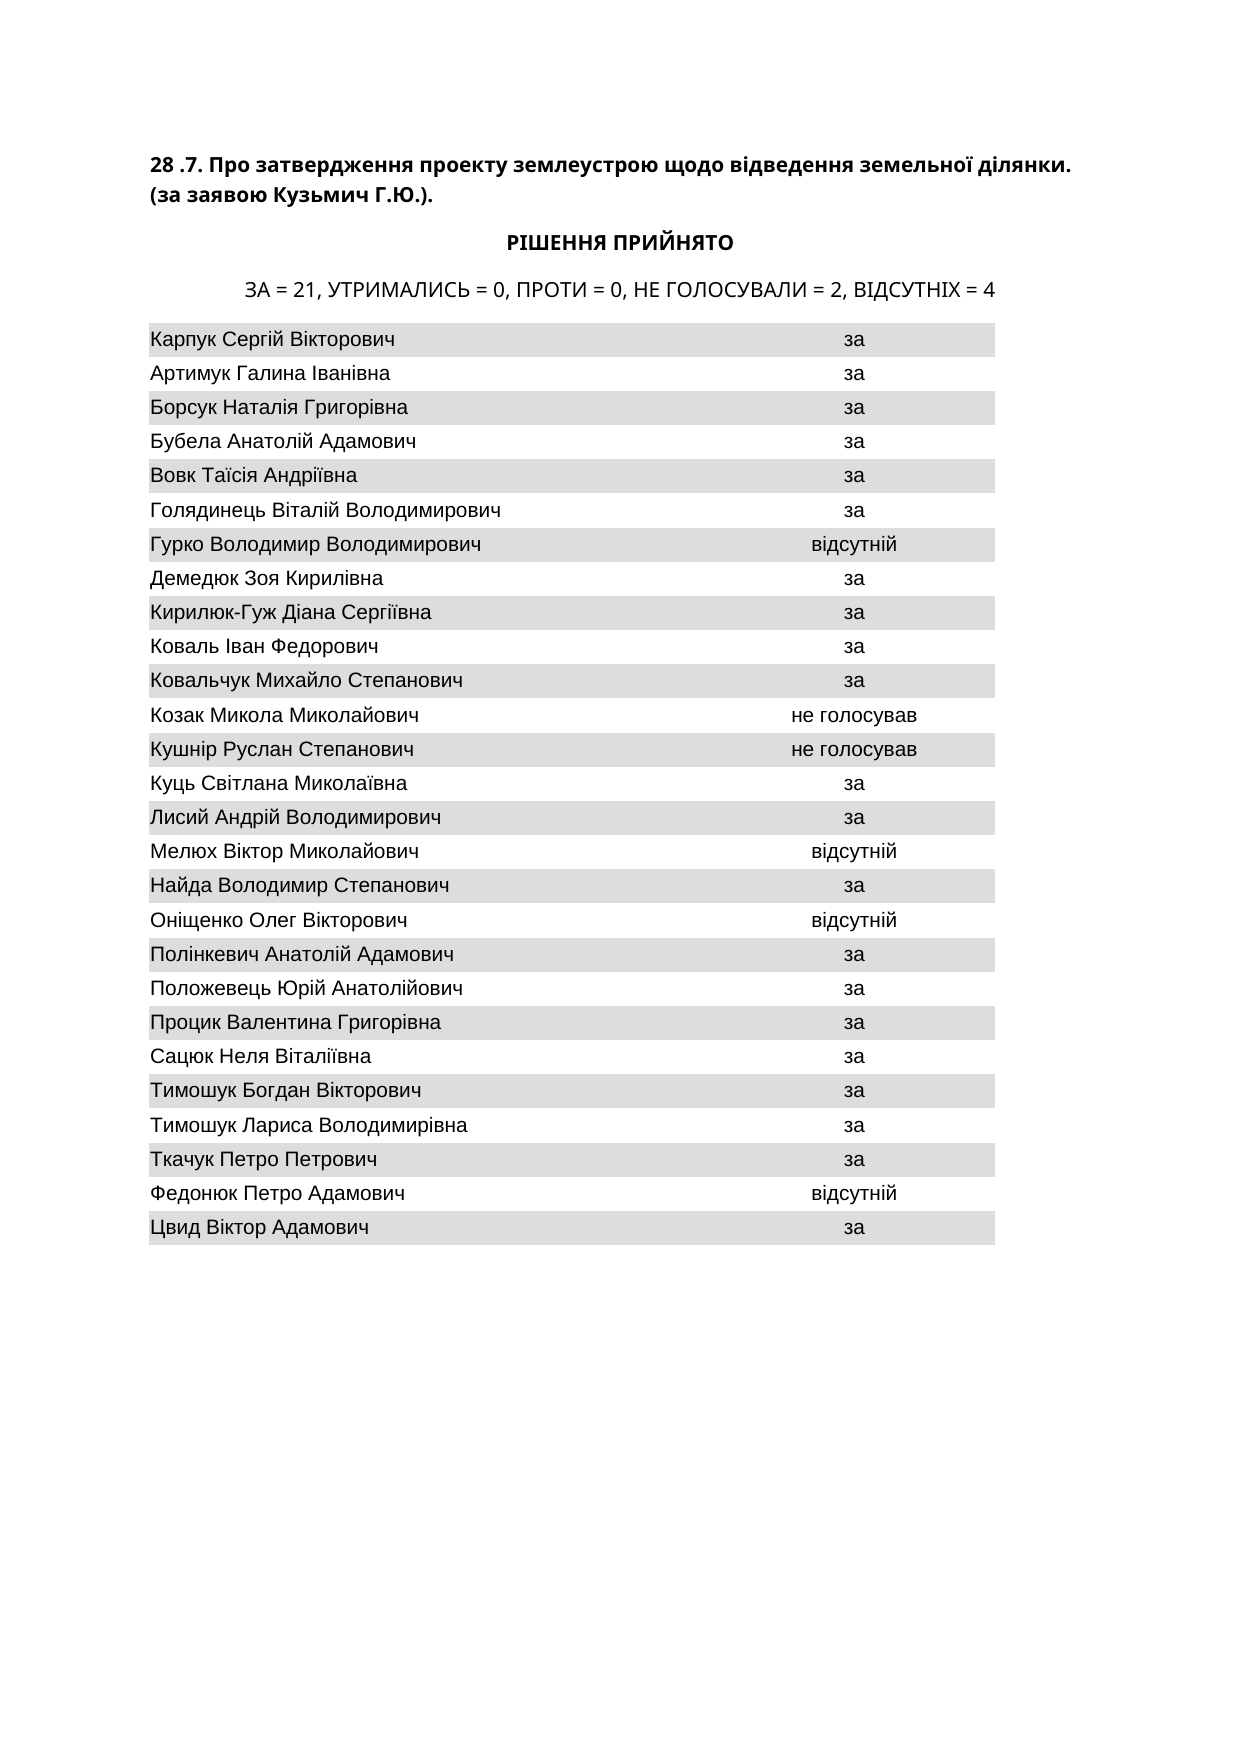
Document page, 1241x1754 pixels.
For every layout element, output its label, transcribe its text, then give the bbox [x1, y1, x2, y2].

table_cell не голосував [713, 733, 995, 767]
table_cell за [713, 1006, 995, 1040]
table_cell за [713, 869, 995, 903]
table_cell Козак Микола Миколайович [149, 698, 713, 732]
table_cell за [713, 664, 995, 698]
table_cell Гурко Володимир Володимирович [149, 528, 713, 562]
table_cell за [713, 562, 995, 596]
table_cell Найда Володимир Степанович [149, 869, 713, 903]
table_cell за [713, 459, 995, 493]
table_header Карпук Сергій Вікторович [149, 323, 713, 357]
table_cell Бубела Анатолій Адамович [149, 425, 713, 459]
table_cell відсутній [713, 1177, 995, 1211]
table_cell за [713, 391, 995, 425]
table_cell Тимошук Богдан Вікторович [149, 1074, 713, 1108]
table_cell Кирилюк-Гуж Діана Сергіївна [149, 596, 713, 630]
table_cell за [713, 596, 995, 630]
table_cell Полінкевич Анатолій Адамович [149, 938, 713, 972]
table_cell за [713, 1074, 995, 1108]
table_cell за [713, 1108, 995, 1142]
text ЗА = 21, УТРИМАЛИСЬ = 0, ПРОТИ = 0, НЕ ГОЛОСУВАЛИ = 2, ВІДСУТНІХ = 4 [150, 275, 1090, 304]
table_cell Голядинець Віталій Володимирович [149, 493, 713, 527]
table_cell за [713, 938, 995, 972]
table_header за [713, 323, 995, 357]
table_cell за [713, 357, 995, 391]
table_cell Федонюк Петро Адамович [149, 1177, 713, 1211]
table_cell Артимук Галина Іванівна [149, 357, 713, 391]
table_cell Кушнір Руслан Степанович [149, 733, 713, 767]
table_cell не голосував [713, 698, 995, 732]
table_cell за [713, 493, 995, 527]
table_cell Коваль Іван Федорович [149, 630, 713, 664]
table_cell Цвид Віктор Адамович [149, 1211, 713, 1245]
table_cell Демедюк Зоя Кирилівна [149, 562, 713, 596]
table_cell Ткачук Петро Петрович [149, 1143, 713, 1177]
table_cell Сацюк Неля Віталіївна [149, 1040, 713, 1074]
table_cell відсутній [713, 903, 995, 937]
table_cell за [713, 1143, 995, 1177]
table_cell за [713, 972, 995, 1006]
table_cell Оніщенко Олег Вікторович [149, 903, 713, 937]
table_cell Процик Валентина Григорівна [149, 1006, 713, 1040]
table_cell за [713, 767, 995, 801]
table_cell Вовк Таїсія Андріївна [149, 459, 713, 493]
text 28 .7. Про затвердження проекту землеустрою щодо відведення земельної ділянки. (за заявою Кузьмич Г.Ю.). [150, 150, 1090, 209]
table_cell за [713, 801, 995, 835]
table_cell за [713, 1040, 995, 1074]
table_cell за [713, 630, 995, 664]
table_cell Лисий Андрій Володимирович [149, 801, 713, 835]
table_cell Мелюх Віктор Миколайович [149, 835, 713, 869]
text РІШЕННЯ ПРИЙНЯТО [150, 228, 1090, 256]
table_cell Положевець Юрій Анатолійович [149, 972, 713, 1006]
table_cell відсутній [713, 835, 995, 869]
table_cell за [713, 1211, 995, 1245]
table_cell за [713, 425, 995, 459]
table_cell Куць Світлана Миколаївна [149, 767, 713, 801]
table_cell Тимошук Лариса Володимирівна [149, 1108, 713, 1142]
table_cell Борсук Наталія Григорівна [149, 391, 713, 425]
table_cell Ковальчук Михайло Степанович [149, 664, 713, 698]
table_cell відсутній [713, 528, 995, 562]
